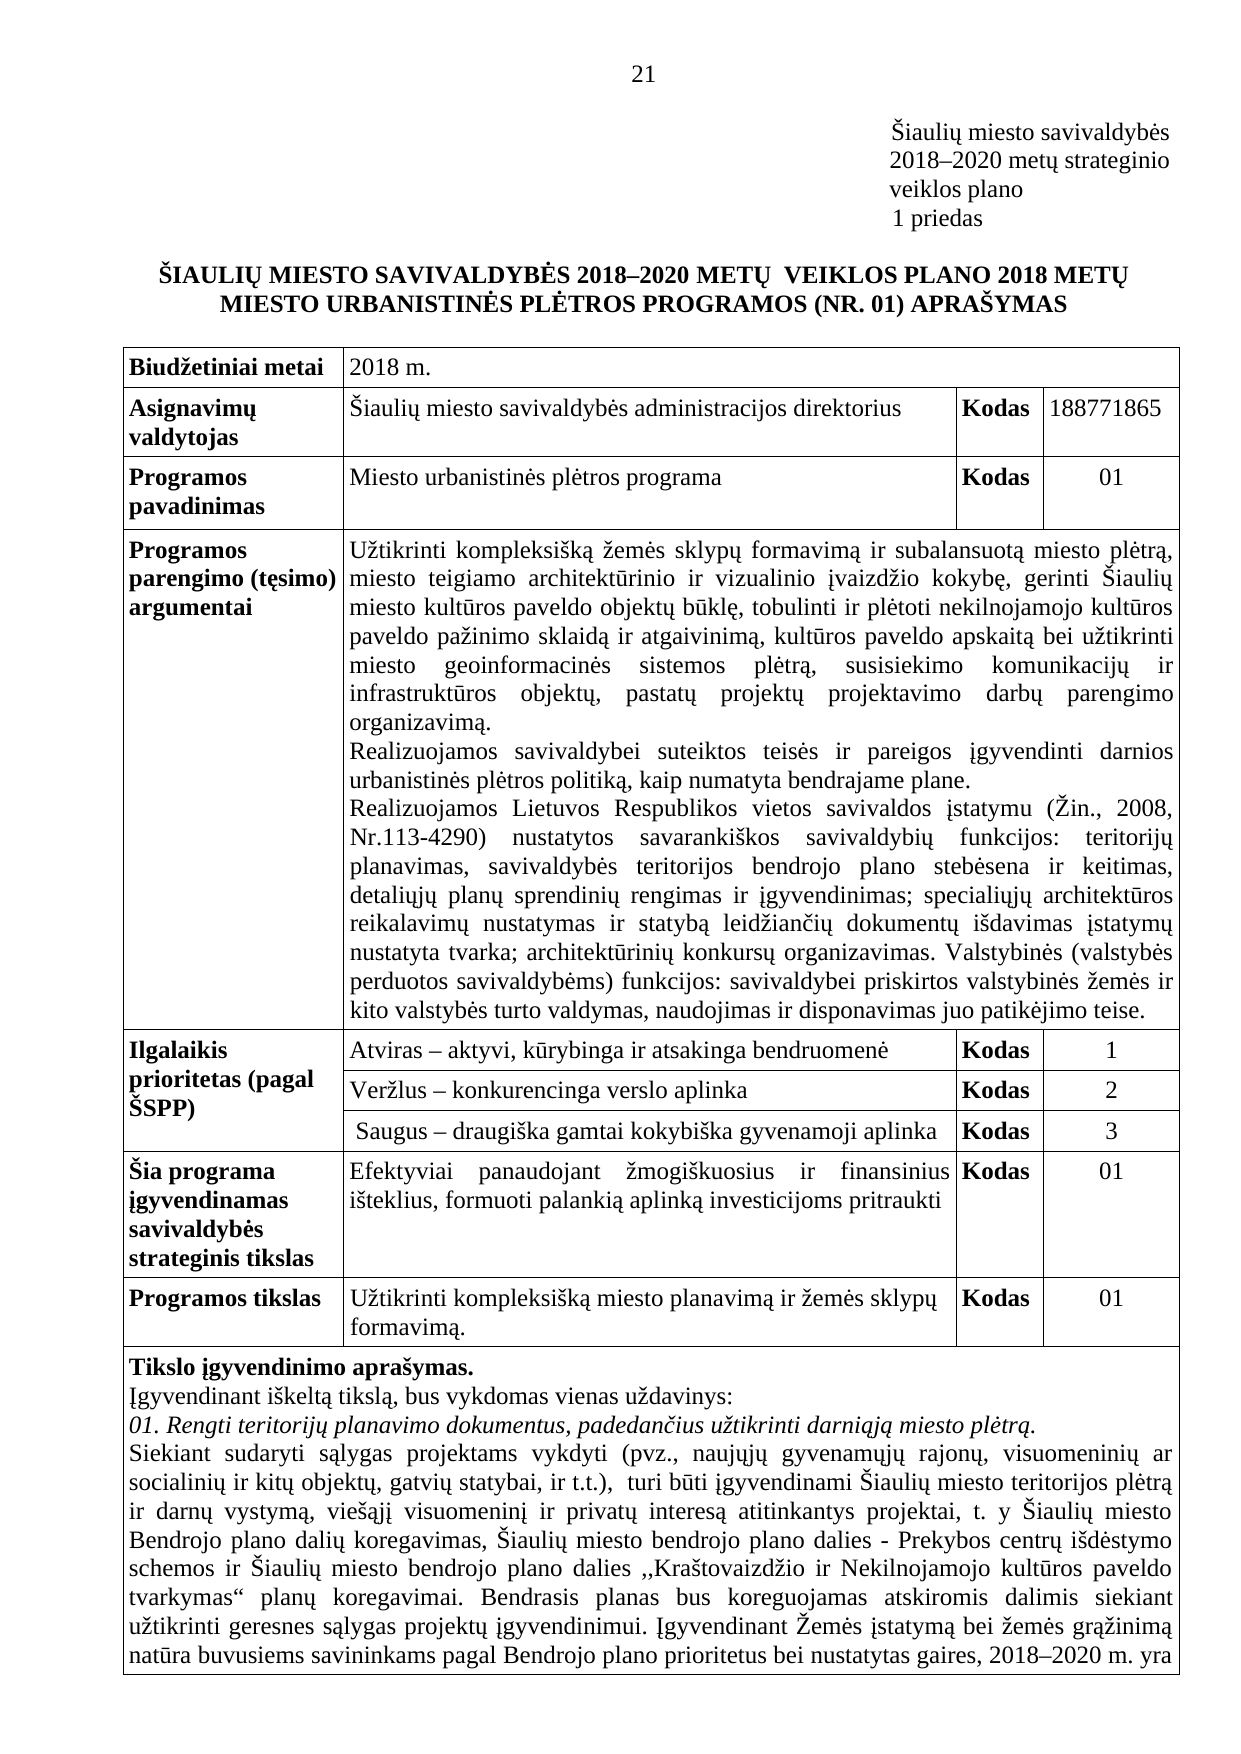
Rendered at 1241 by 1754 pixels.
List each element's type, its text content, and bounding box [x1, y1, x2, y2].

table_header Biudžetiniai metai [124, 348, 343, 387]
text veiklos plano [117, 174, 1170, 203]
text Šiaulių miesto savivaldybės [117, 117, 1170, 145]
table_cell Miesto urbanistinės plėtros programa [344, 457, 956, 529]
table_cell 188771865 [1044, 388, 1179, 456]
table_header 2018 m. [344, 348, 1179, 387]
table_cell Kodas [957, 1030, 1043, 1070]
table_cell 1 [1044, 1030, 1179, 1070]
subtitle ŠIAULIŲ MIESTO SAVIVALDYBĖS 2018–2020 METŲ VEIKLOS PLANO 2018 METŲ MIESTO URBANISTINĖS PLĖTROS PROGRAMOS (NR. 01) APRAŠYMAS [117, 260, 1170, 318]
table_cell 01 [1044, 457, 1179, 529]
table_cell Saugus – draugiška gamtai kokybiška gyvenamoji aplinka [344, 1111, 956, 1151]
table_cell Kodas [957, 388, 1043, 456]
table_cell Kodas [957, 1071, 1043, 1110]
table_cell Veržlus – konkurencinga verslo aplinka [344, 1071, 956, 1110]
table_cell Kodas [957, 1111, 1043, 1151]
table_cell 2 [1044, 1071, 1179, 1110]
table_cell Kodas [957, 457, 1043, 529]
table_cell 01 [1044, 1278, 1179, 1346]
table_cell Efektyviai panaudojant žmogiškuosius ir finansinius išteklius, formuoti palankią aplinką investicijoms pritraukti [344, 1152, 956, 1277]
table_cell Asignavimų valdytojas [124, 388, 343, 456]
table_cell Užtikrinti kompleksišką miesto planavimą ir žemės sklypų formavimą. [344, 1278, 956, 1346]
table_cell 01 [1044, 1152, 1179, 1277]
table_cell Kodas [957, 1152, 1043, 1277]
table_cell Programos pavadinimas [124, 457, 343, 529]
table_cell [124, 1347, 1179, 1674]
table_cell Kodas [957, 1278, 1043, 1346]
table_cell Šia programa įgyvendinamas savivaldybės strateginis tikslas [124, 1152, 343, 1277]
table_cell 3 [1044, 1111, 1179, 1151]
text 1 priedas [117, 203, 1170, 232]
table_cell Programos tikslas [124, 1278, 343, 1346]
table_cell Šiaulių miesto savivaldybės administracijos direktorius [344, 388, 956, 456]
table_cell Atviras – aktyvi, kūrybinga ir atsakinga bendruomenė [344, 1030, 956, 1070]
table_cell Ilgalaikis prioritetas (pagal ŠSPP) [124, 1030, 343, 1151]
table_cell Užtikrinti kompleksišką žemės sklypų formavimą ir subalansuotą miesto plėtrą, miesto teigiamo architektūrinio ir vizualinio įvaizdžio kokybę, gerinti Šiaulių miesto kultūros paveldo objektų būklę, tobulinti ir plėtoti nekilnojamojo kultūros paveldo pažinimo sklaidą ir atgaivinimą, kultūros paveldo apskaitą bei užtikrinti miesto geoinformacinės sistemos plėtrą, susisiekimo komunikacijų ir infrastruktūros objektų, pastatų projektų projektavimo darbų parengimo organizavimą. Realizuojamos savivaldybei suteiktos teisės ir pareigos įgyvendinti darnios urbanistinės plėtros politiką, kaip numatyta bendrajame plane. Realizuojamos Lietuvos Respublikos vietos savivaldos įstatymu (Žin., 2008, Nr.113-4290) nustatytos savarankiškos savivaldybių funkcijos: teritorijų planavimas, savivaldybės teritorijos bendrojo plano stebėsena ir keitimas, detaliųjų planų sprendinių rengimas ir įgyvendinimas; specialiųjų architektūros reikalavimų nustatymas ir statybą leidžiančių dokumentų išdavimas įstatymų nustatyta tvarka; architektūrinių konkursų organizavimas. Valstybinės (valstybės perduotos savivaldybėms) funkcijos: savivaldybei priskirtos valstybinės žemės ir kito valstybės turto valdymas, naudojimas ir disponavimas juo patikėjimo teise. [344, 530, 1179, 1029]
text 2018‒2020 metų strateginio [117, 145, 1170, 174]
table_cell Programos parengimo (tęsimo) argumentai [124, 530, 343, 1029]
